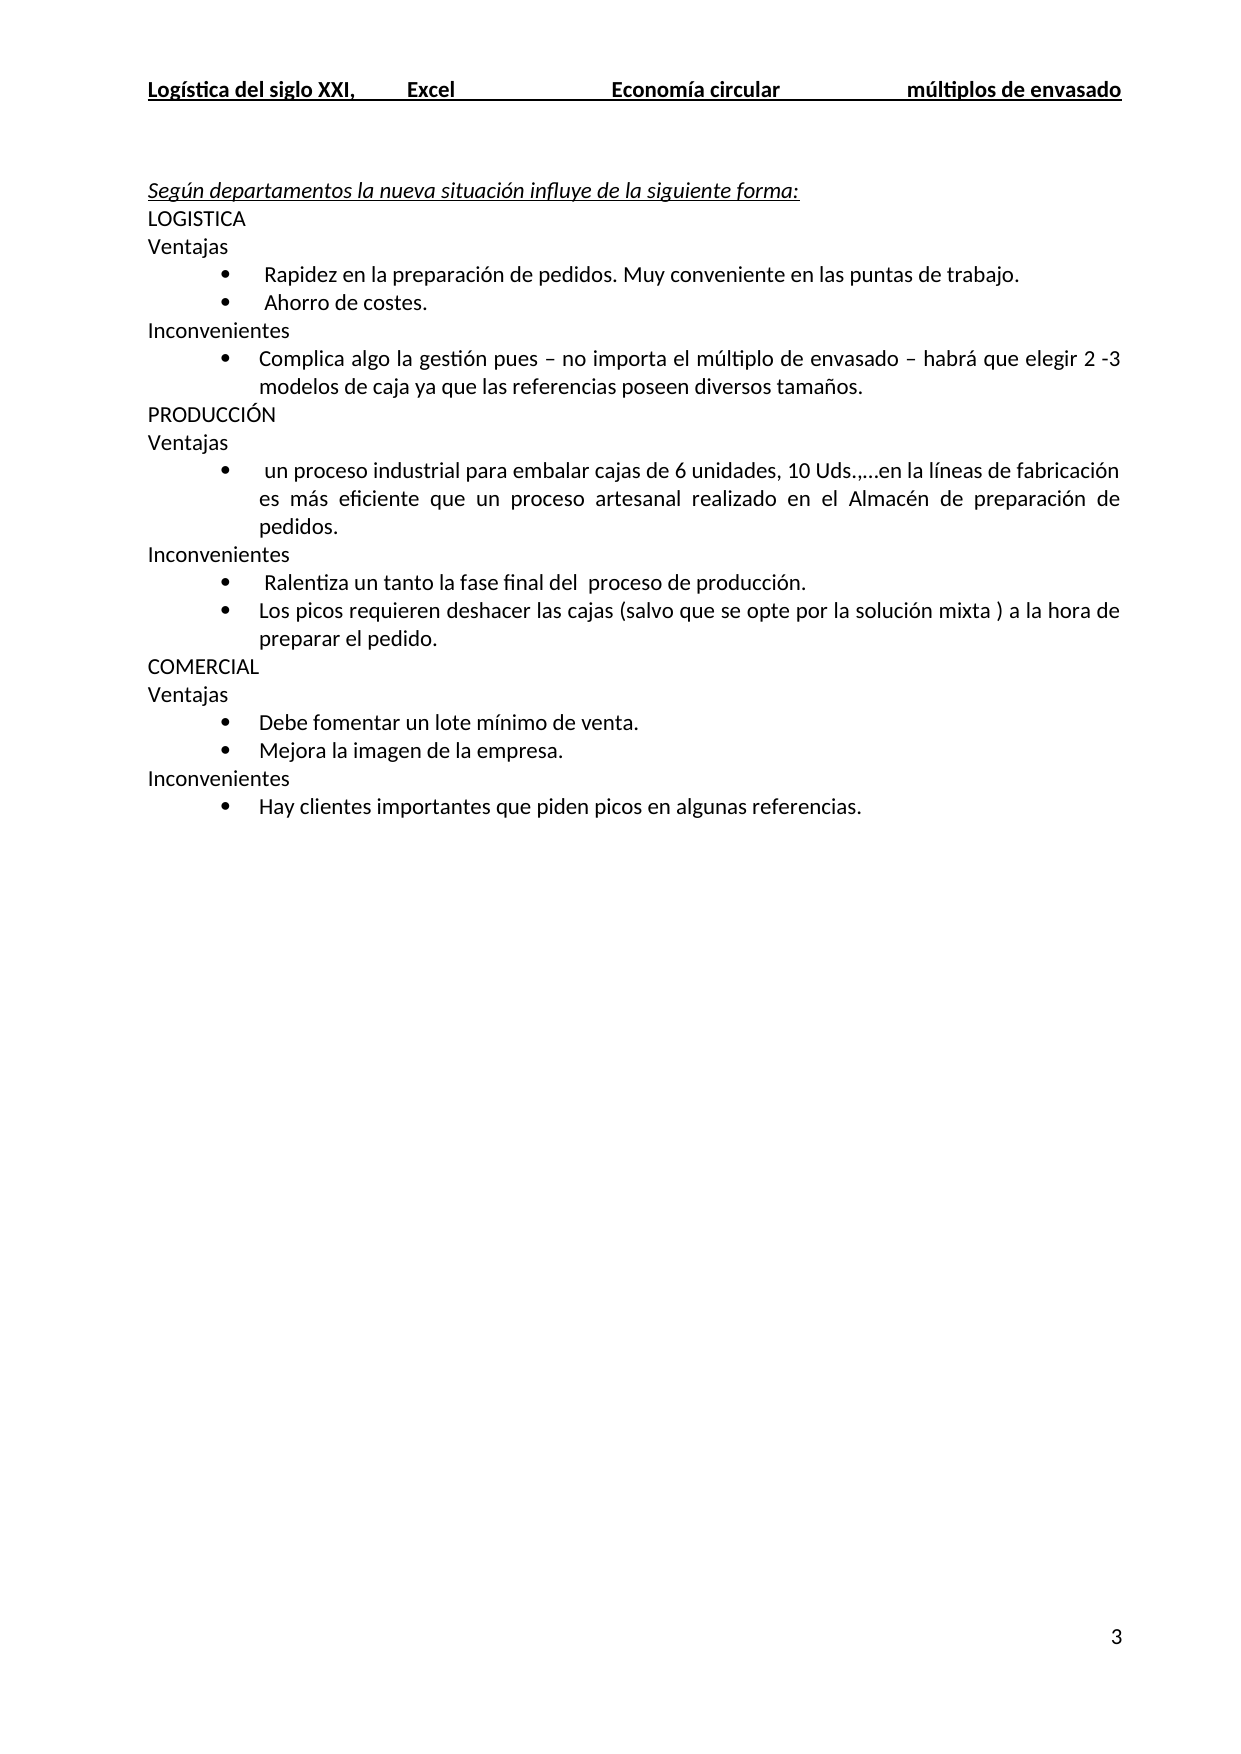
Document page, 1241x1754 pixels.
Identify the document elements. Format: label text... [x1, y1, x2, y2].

text LOGISTICA [148, 204, 1122, 232]
list Rapidez en la preparación de pedidos. Muy conveniente en las puntas de trabajo. [221, 260, 1122, 288]
text Ventajas [148, 232, 1122, 260]
list Ralentiza un tanto la fase final del proceso de producción. [221, 568, 1122, 596]
text PRODUCCIÓN [148, 400, 1122, 428]
list Hay clientes importantes que piden picos en algunas referencias. [221, 792, 1122, 820]
list un proceso industrial para embalar cajas de 6 unidades, 10 Uds.,…en la líneas de fabricación es más eficiente que un proceso artesanal realizado en el Almacén de preparación de pedidos. [221, 456, 1122, 540]
list Los picos requieren deshacer las cajas (salvo que se opte por la solución mixta ) a la hora de preparar el pedido. [221, 596, 1122, 652]
text Inconvenientes [148, 540, 1122, 568]
text Ventajas [148, 428, 1122, 456]
list Debe fomentar un lote mínimo de venta. [221, 708, 1122, 736]
text Inconvenientes [148, 764, 1122, 792]
text Según departamentos la nueva situación influye de la siguiente forma: [148, 176, 1122, 204]
list Mejora la imagen de la empresa. [221, 736, 1122, 764]
text Inconvenientes [148, 316, 1122, 344]
list Ahorro de costes. [221, 288, 1122, 316]
text COMERCIAL [148, 652, 1122, 680]
text Ventajas [148, 680, 1122, 708]
list Complica algo la gestión pues – no importa el múltiplo de envasado – habrá que elegir 2 -3 modelos de caja ya que las referencias poseen diversos tamaños. [221, 344, 1122, 400]
